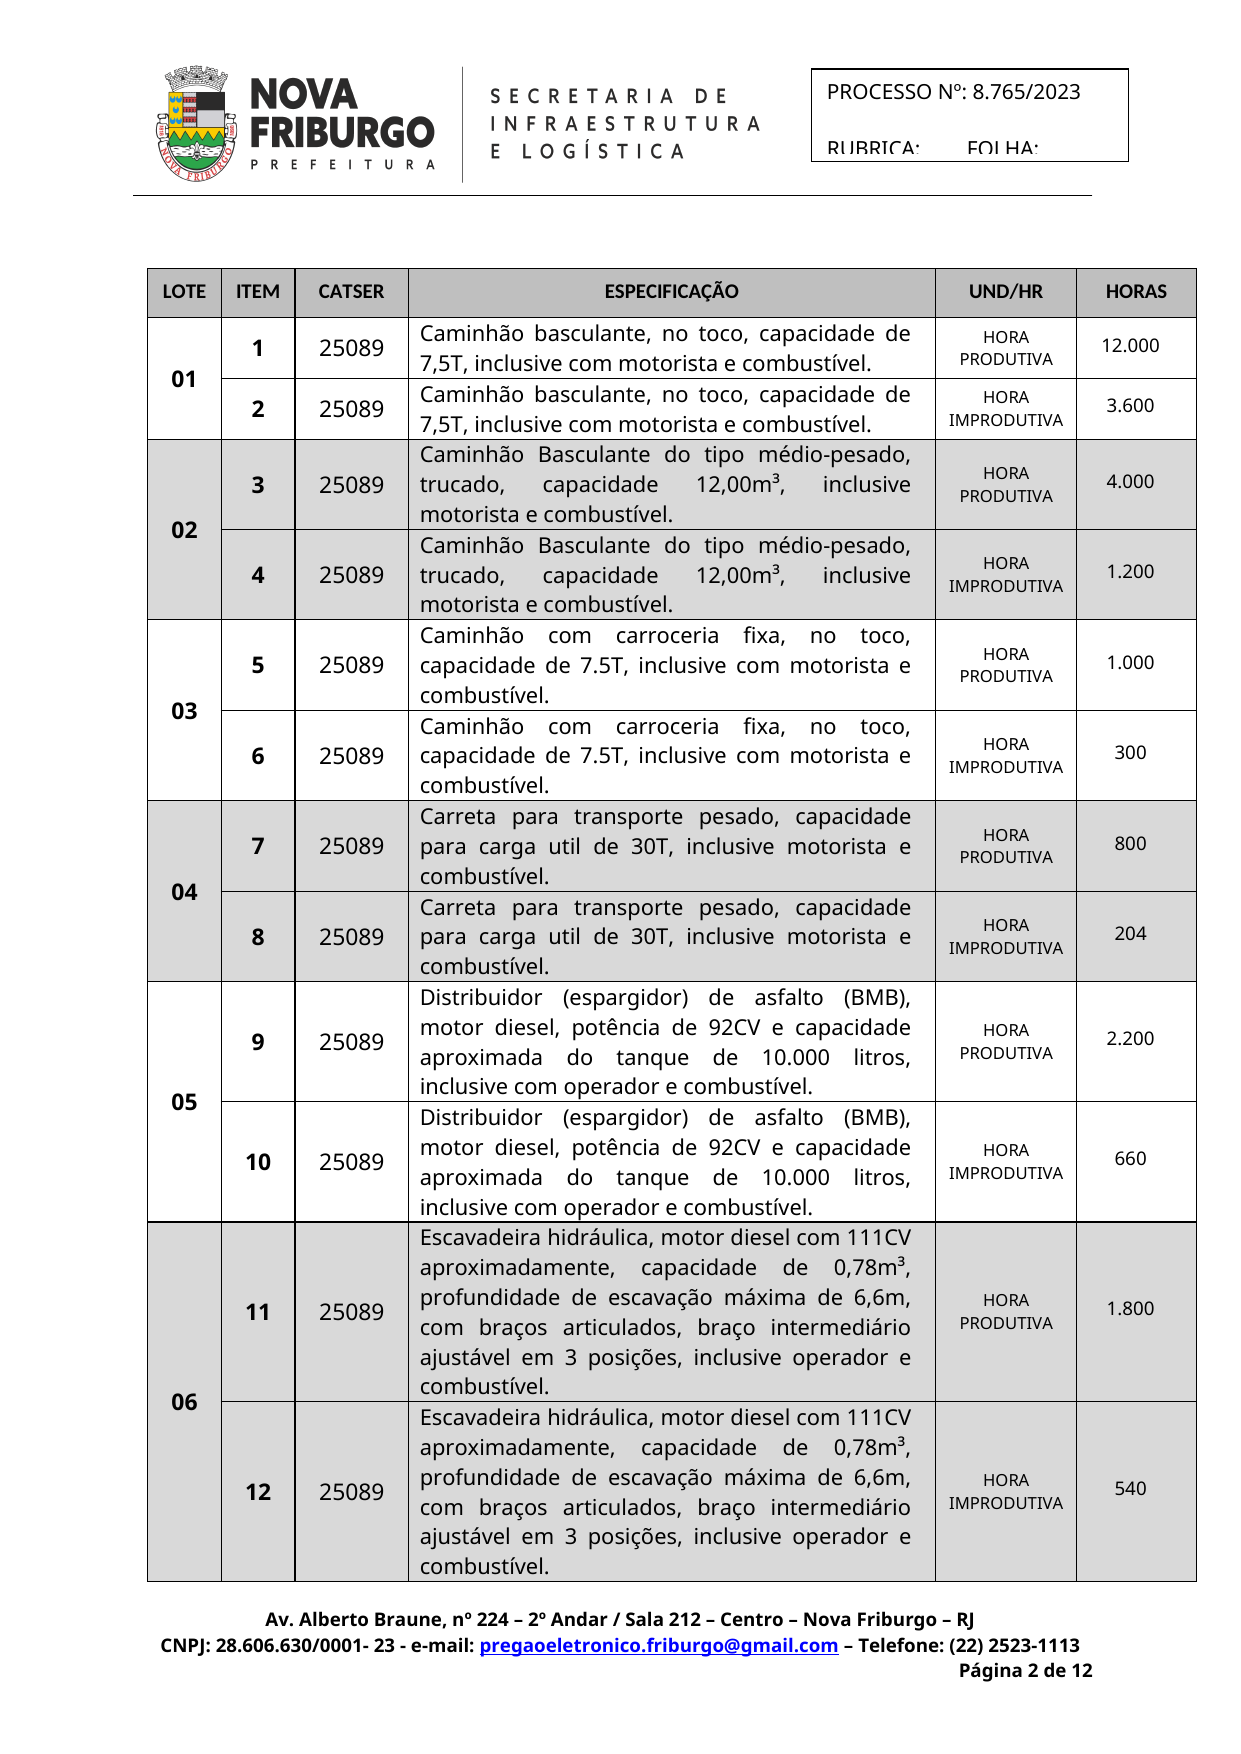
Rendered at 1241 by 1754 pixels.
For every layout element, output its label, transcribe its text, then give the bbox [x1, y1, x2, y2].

table_cell HORA IMPRODUTIVA [936, 711, 1076, 800]
table_header CATSER [296, 269, 408, 317]
table_cell 4.000 [1077, 440, 1196, 529]
table_cell 25089 [296, 982, 408, 1101]
table_cell Caminhão com carroceria fixa, no toco, capacidade de 7.5T, inclusive com motorista e combustível. [409, 620, 935, 710]
table_cell HORA PRODUTIVA [936, 318, 1076, 378]
table_cell 1.200 [1077, 530, 1196, 619]
table_cell Escavadeira hidráulica, motor diesel com 111CV aproximadamente, capacidade de 0,78m³, profundidade de escavação máxima de 6,6m, com braços articulados, braço intermediário ajustável em 3 posições, inclusive operador e combustível. [409, 1223, 935, 1401]
table_cell 25089 [296, 1102, 408, 1221]
table_cell 2.200 [1077, 982, 1196, 1101]
table_cell 3 [222, 440, 294, 529]
table_cell 300 [1077, 711, 1196, 800]
table_cell 25089 [296, 379, 408, 438]
table_cell 660 [1077, 1102, 1196, 1221]
table_cell 4 [222, 530, 294, 619]
table_cell 540 [1077, 1402, 1196, 1581]
table_cell 12 [222, 1402, 294, 1581]
table_header UND/HR [936, 269, 1076, 317]
table_cell 12.000 [1077, 318, 1196, 378]
table_cell HORA IMPRODUTIVA [936, 530, 1076, 619]
table_cell HORA IMPRODUTIVA [936, 1402, 1076, 1581]
table_cell HORA PRODUTIVA [936, 1223, 1076, 1401]
table_cell 02 [148, 440, 221, 619]
table_cell 1.800 [1077, 1223, 1196, 1401]
table_cell Caminhão Basculante do tipo médio-pesado, trucado, capacidade 12,00m³, inclusive motorista e combustível. [409, 440, 935, 529]
table_cell 10 [222, 1102, 294, 1221]
table_cell 25089 [296, 801, 408, 891]
table_header LOTE [148, 269, 221, 317]
table_cell 25089 [296, 1402, 408, 1581]
table_cell 04 [148, 801, 221, 981]
table_cell Caminhão basculante, no toco, capacidade de 7,5T, inclusive com motorista e combustível. [409, 379, 935, 438]
table_cell 25089 [296, 530, 408, 619]
table_cell 7 [222, 801, 294, 891]
table_cell HORA IMPRODUTIVA [936, 892, 1076, 981]
table_cell 25089 [296, 892, 408, 981]
table_cell HORA PRODUTIVA [936, 620, 1076, 710]
table_cell 05 [148, 982, 221, 1221]
table_cell 9 [222, 982, 294, 1101]
table_cell 5 [222, 620, 294, 710]
table_cell 25089 [296, 1223, 408, 1401]
table_cell Caminhão Basculante do tipo médio-pesado, trucado, capacidade 12,00m³, inclusive motorista e combustível. [409, 530, 935, 619]
table_cell 6 [222, 711, 294, 800]
table_cell 2 [222, 379, 294, 438]
table_cell 25089 [296, 711, 408, 800]
picture [132, 39, 791, 194]
table_cell 11 [222, 1223, 294, 1401]
table_header ESPECIFICAÇÃO [409, 269, 935, 317]
table_cell HORA PRODUTIVA [936, 440, 1076, 529]
table_cell 1.000 [1077, 620, 1196, 710]
table_cell HORA PRODUTIVA [936, 982, 1076, 1101]
table_cell 01 [148, 318, 221, 438]
table_cell HORA IMPRODUTIVA [936, 379, 1076, 438]
table_cell 03 [148, 620, 221, 800]
table_cell HORA PRODUTIVA [936, 801, 1076, 891]
table_cell 06 [148, 1223, 221, 1581]
table_cell 25089 [296, 440, 408, 529]
table_cell 800 [1077, 801, 1196, 891]
table_cell 3.600 [1077, 379, 1196, 438]
table_cell Caminhão com carroceria fixa, no toco, capacidade de 7.5T, inclusive com motorista e combustível. [409, 711, 935, 800]
table_cell 204 [1077, 892, 1196, 981]
table_cell Escavadeira hidráulica, motor diesel com 111CV aproximadamente, capacidade de 0,78m³, profundidade de escavação máxima de 6,6m, com braços articulados, braço intermediário ajustável em 3 posições, inclusive operador e combustível. [409, 1402, 935, 1581]
table_header ITEM [222, 269, 294, 317]
table_cell 25089 [296, 318, 408, 378]
table_cell 25089 [296, 620, 408, 710]
table_cell Carreta para transporte pesado, capacidade para carga util de 30T, inclusive motorista e combustível. [409, 892, 935, 981]
table_cell HORA IMPRODUTIVA [936, 1102, 1076, 1221]
table_cell Distribuidor (espargidor) de asfalto (BMB), motor diesel, potência de 92CV e capacidade aproximada do tanque de 10.000 litros, inclusive com operador e combustível. [409, 982, 935, 1101]
table_cell Distribuidor (espargidor) de asfalto (BMB), motor diesel, potência de 92CV e capacidade aproximada do tanque de 10.000 litros, inclusive com operador e combustível. [409, 1102, 935, 1221]
table_cell Caminhão basculante, no toco, capacidade de 7,5T, inclusive com motorista e combustível. [409, 318, 935, 378]
table_cell 8 [222, 892, 294, 981]
table_cell 1 [222, 318, 294, 378]
table_header HORAS [1077, 269, 1196, 317]
table_cell Carreta para transporte pesado, capacidade para carga util de 30T, inclusive motorista e combustível. [409, 801, 935, 891]
